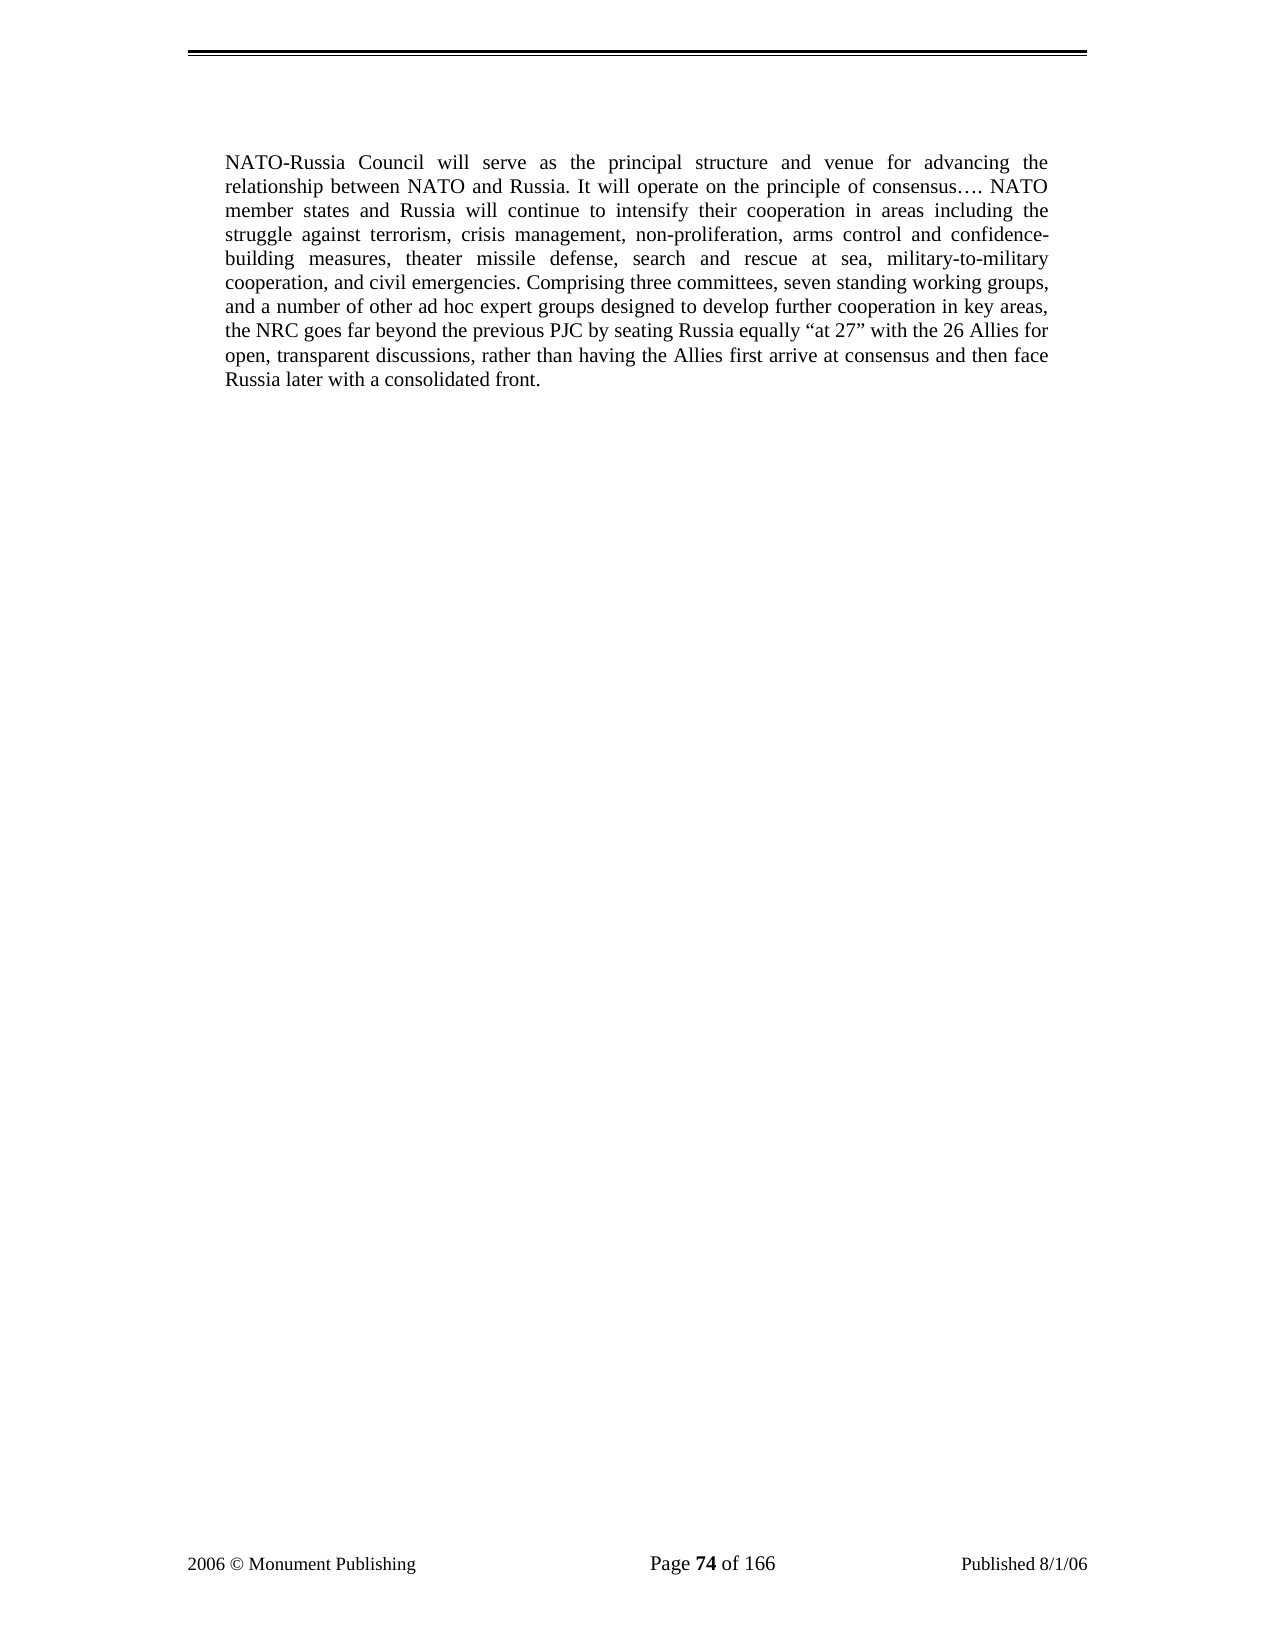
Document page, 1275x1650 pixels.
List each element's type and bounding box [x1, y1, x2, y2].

text [225, 150, 1050, 391]
